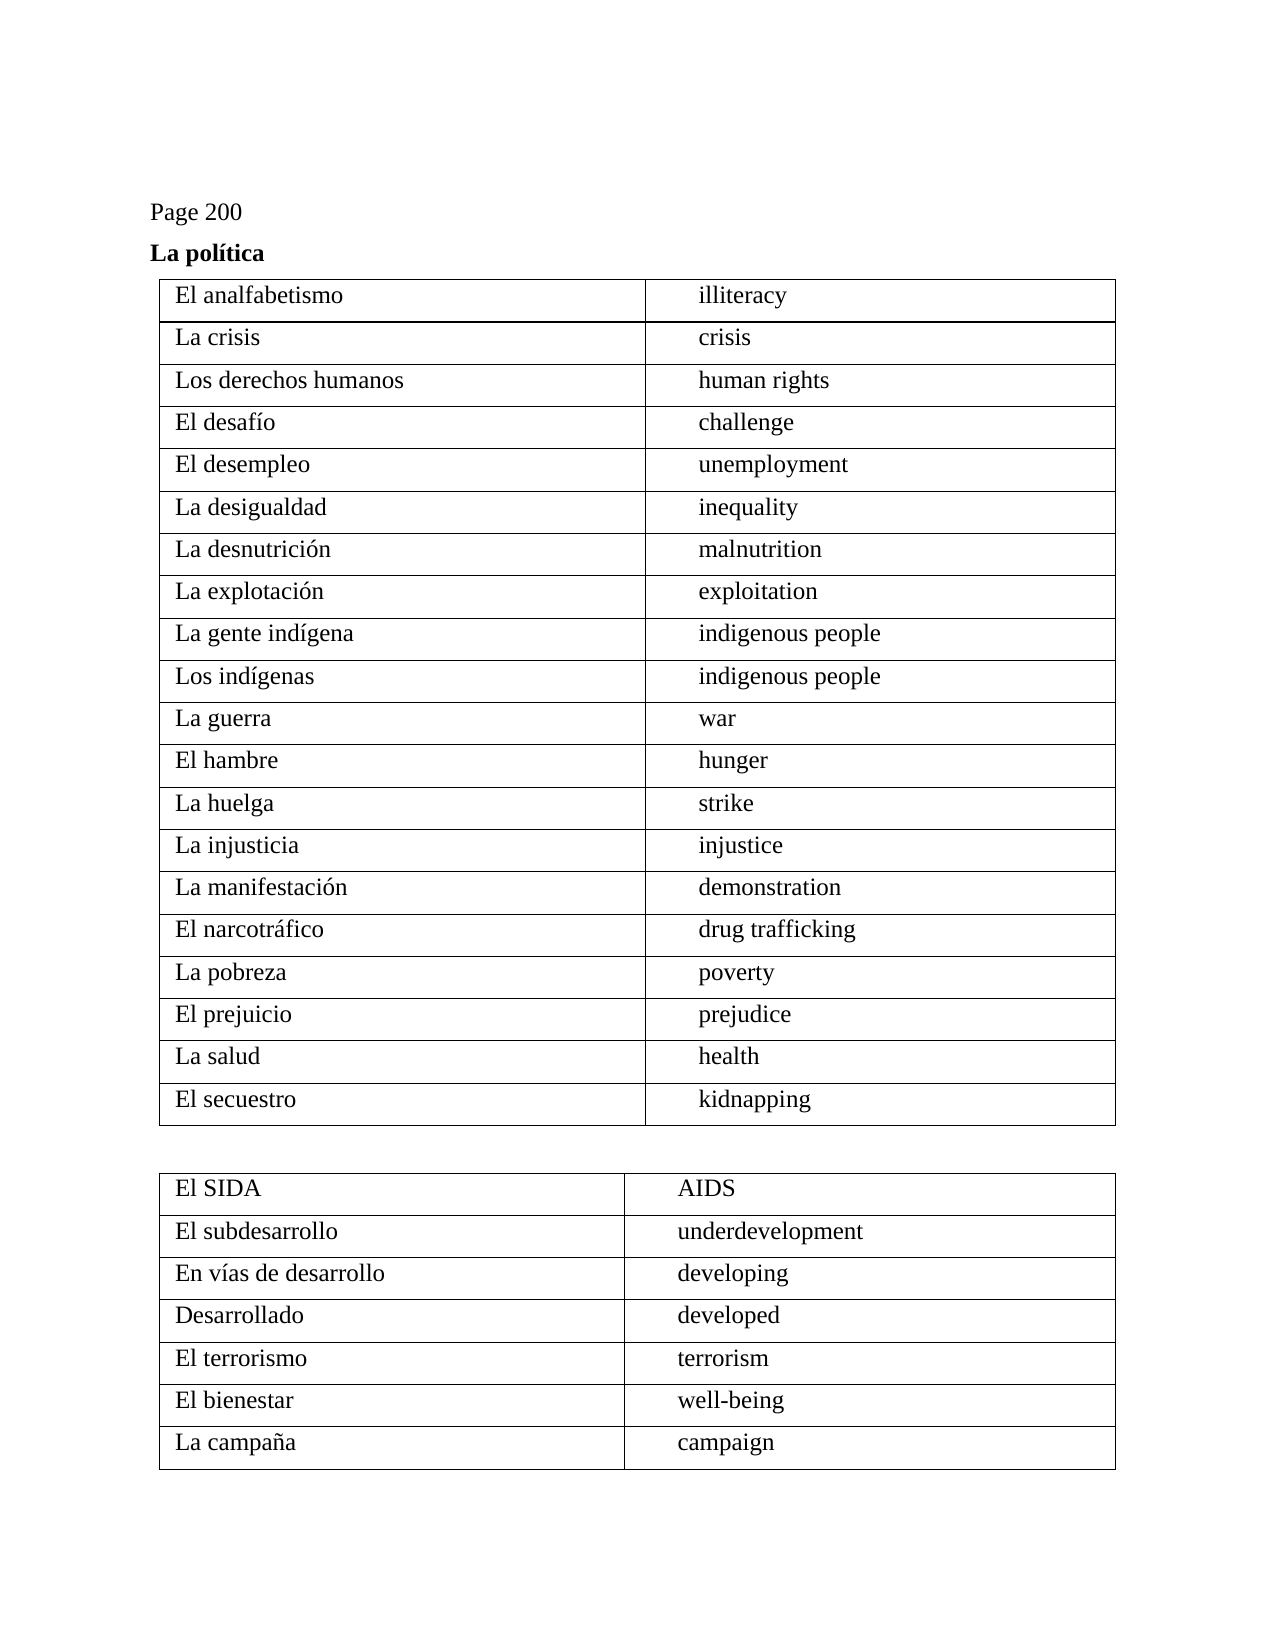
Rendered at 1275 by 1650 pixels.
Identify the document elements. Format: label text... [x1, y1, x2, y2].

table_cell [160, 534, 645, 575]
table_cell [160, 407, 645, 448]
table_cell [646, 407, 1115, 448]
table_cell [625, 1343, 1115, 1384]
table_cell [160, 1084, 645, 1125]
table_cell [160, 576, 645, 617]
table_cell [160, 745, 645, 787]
text Page 200 [150, 197, 1125, 225]
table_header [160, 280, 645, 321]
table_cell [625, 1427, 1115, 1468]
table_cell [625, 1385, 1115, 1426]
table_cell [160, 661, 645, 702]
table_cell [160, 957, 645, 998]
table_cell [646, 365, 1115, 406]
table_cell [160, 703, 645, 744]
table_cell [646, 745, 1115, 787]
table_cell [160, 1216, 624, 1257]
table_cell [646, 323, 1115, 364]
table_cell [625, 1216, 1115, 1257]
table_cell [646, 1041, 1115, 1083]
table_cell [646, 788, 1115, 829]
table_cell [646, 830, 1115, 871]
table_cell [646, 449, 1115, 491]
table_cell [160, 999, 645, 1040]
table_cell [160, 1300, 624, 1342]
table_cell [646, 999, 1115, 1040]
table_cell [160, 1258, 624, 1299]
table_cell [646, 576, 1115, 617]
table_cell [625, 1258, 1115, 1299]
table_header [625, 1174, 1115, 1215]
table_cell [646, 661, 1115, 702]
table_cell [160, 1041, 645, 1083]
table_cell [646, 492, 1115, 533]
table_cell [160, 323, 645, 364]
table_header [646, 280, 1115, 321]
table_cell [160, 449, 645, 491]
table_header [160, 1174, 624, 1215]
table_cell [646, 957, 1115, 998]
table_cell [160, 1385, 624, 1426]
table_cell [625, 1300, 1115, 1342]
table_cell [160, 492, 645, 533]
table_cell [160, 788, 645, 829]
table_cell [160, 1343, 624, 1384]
text La política [150, 238, 1125, 267]
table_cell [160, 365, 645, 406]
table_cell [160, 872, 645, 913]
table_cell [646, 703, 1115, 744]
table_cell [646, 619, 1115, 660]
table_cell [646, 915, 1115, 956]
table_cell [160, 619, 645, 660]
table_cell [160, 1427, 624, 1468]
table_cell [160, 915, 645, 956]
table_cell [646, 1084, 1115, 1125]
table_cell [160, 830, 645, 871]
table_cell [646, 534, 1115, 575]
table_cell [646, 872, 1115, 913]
